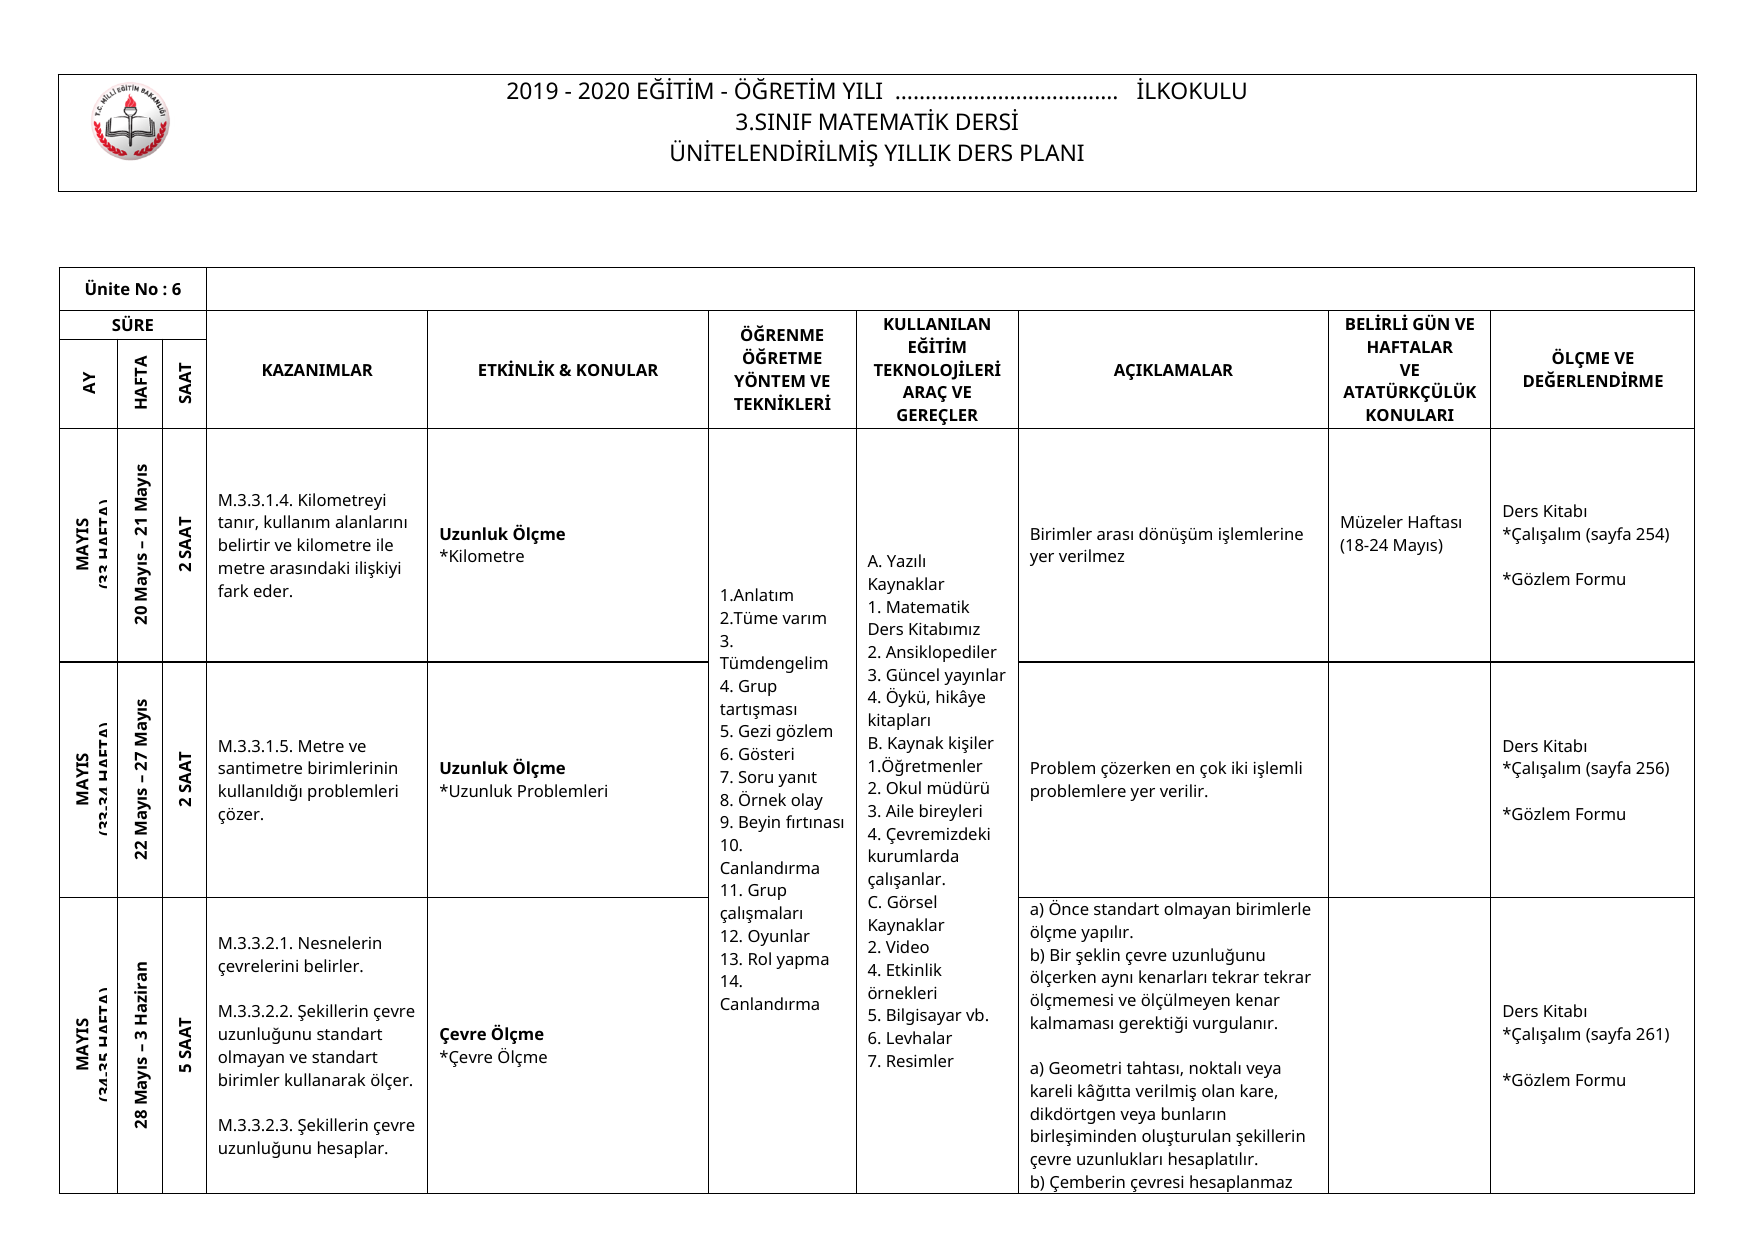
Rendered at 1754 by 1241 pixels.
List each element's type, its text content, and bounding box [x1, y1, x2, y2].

table_cell MAYIS (34-35.HAFTA) [60, 898, 117, 1193]
table_cell SAAT [163, 340, 206, 428]
table_cell KULLANILAN EĞİTİM TEKNOLOJİLERİ ARAÇ VE GEREÇLER [857, 311, 1018, 428]
table_cell Çevre Ölçme *Çevre Ölçme [428, 898, 708, 1193]
table_cell ÖĞRENME ÖĞRETME YÖNTEM VE TEKNİKLERİ [709, 311, 856, 428]
table_cell 22 Mayıs – 27 Mayıs [118, 663, 162, 897]
table_cell A. Yazılı Kaynaklar 1. Matematik Ders Kitabımız 2. Ansiklopediler 3. Güncel yayınlar 4. Öykü, hikâye kitapları B. Kaynak kişiler 1.Öğretmenler 2. Okul müdürü 3. Aile bireyleri 4. Çevremizdeki kurumlarda çalışanlar. C. Görsel Kaynaklar 2. Video 4. Etkinlik örnekleri 5. Bilgisayar vb. 6. Levhalar 7. Resimler [857, 429, 1018, 1193]
table_cell ÖLÇME VE DEĞERLENDİRME [1491, 311, 1694, 428]
table_cell Müzeler Haftası (18-24 Mayıs) [1329, 429, 1490, 661]
table_cell 28 Mayıs – 3 Haziran [118, 898, 162, 1193]
table_cell MAYIS (33.HAFTA) [60, 429, 117, 661]
table_cell M.3.3.1.5. Metre ve santimetre birimlerinin kullanıldığı problemleri çözer. [207, 663, 427, 897]
table_cell AÇIKLAMALAR [1019, 311, 1328, 428]
table_cell 5 SAAT [163, 898, 206, 1193]
table_cell AY [60, 340, 117, 428]
table_header [207, 268, 1694, 310]
table_cell Ders Kitabı *Çalışalım (sayfa 261) *Gözlem Formu [1491, 898, 1694, 1193]
table_cell MAYIS (33-34.HAFTA) [60, 663, 117, 897]
table_cell Uzunluk Ölçme *Uzunluk Problemleri [428, 663, 708, 897]
table_cell M.3.3.2.1. Nesnelerin çevrelerini belirler. M.3.3.2.2. Şekillerin çevre uzunluğunu standart olmayan ve standart birimler kullanarak ölçer. M.3.3.2.3. Şekillerin çevre uzunluğunu hesaplar. [207, 898, 427, 1193]
table_cell M.3.3.1.4. Kilometreyi tanır, kullanım alanlarını belirtir ve kilometre ile metre arasındaki ilişkiyi fark eder. [207, 429, 427, 661]
table_header Ünite No : 6 [60, 268, 206, 310]
table_cell SÜRE [60, 311, 206, 338]
table_cell 2 SAAT [163, 663, 206, 897]
table_cell Ders Kitabı *Çalışalım (sayfa 254) *Gözlem Formu [1491, 429, 1694, 661]
table_cell ETKİNLİK & KONULAR [428, 311, 708, 428]
table_cell Ders Kitabı *Çalışalım (sayfa 256) *Gözlem Formu [1491, 663, 1694, 897]
table_cell Uzunluk Ölçme *Kilometre [428, 429, 708, 661]
table_cell KAZANIMLAR [207, 311, 427, 428]
table_cell HAFTA [118, 340, 162, 428]
table_cell [1329, 898, 1490, 1193]
table_cell Problem çözerken en çok iki işlemli problemlere yer verilir. [1019, 663, 1328, 897]
table_cell Birimler arası dönüşüm işlemlerine yer verilmez [1019, 429, 1328, 661]
table_cell 20 Mayıs – 21 Mayıs [118, 429, 162, 661]
table_cell 1.Anlatım 2.Tüme varım 3. Tümdengelim 4. Grup tartışması 5. Gezi gözlem 6. Gösteri 7. Soru yanıt 8. Örnek olay 9. Beyin fırtınası 10. Canlandırma 11. Grup çalışmaları 12. Oyunlar 13. Rol yapma 14. Canlandırma [709, 429, 856, 1193]
table_cell [1329, 663, 1490, 897]
table_cell BELİRLİ GÜN VE HAFTALAR VE ATATÜRKÇÜLÜK KONULARI [1329, 311, 1490, 428]
table_cell a) Önce standart olmayan birimlerle ölçme yapılır. b) Bir şeklin çevre uzunluğunu ölçerken aynı kenarları tekrar tekrar ölçmemesi ve ölçülmeyen kenar kalmaması gerektiği vurgulanır. a) Geometri tahtası, noktalı veya kareli kâğıtta verilmiş olan kare, dikdörtgen veya bunların birleşiminden oluşturulan şekillerin çevre uzunlukları hesaplatılır. b) Çemberin çevresi hesaplanmaz [1019, 898, 1328, 1193]
picture [85, 77, 175, 167]
table_cell 2 SAAT [163, 429, 206, 661]
